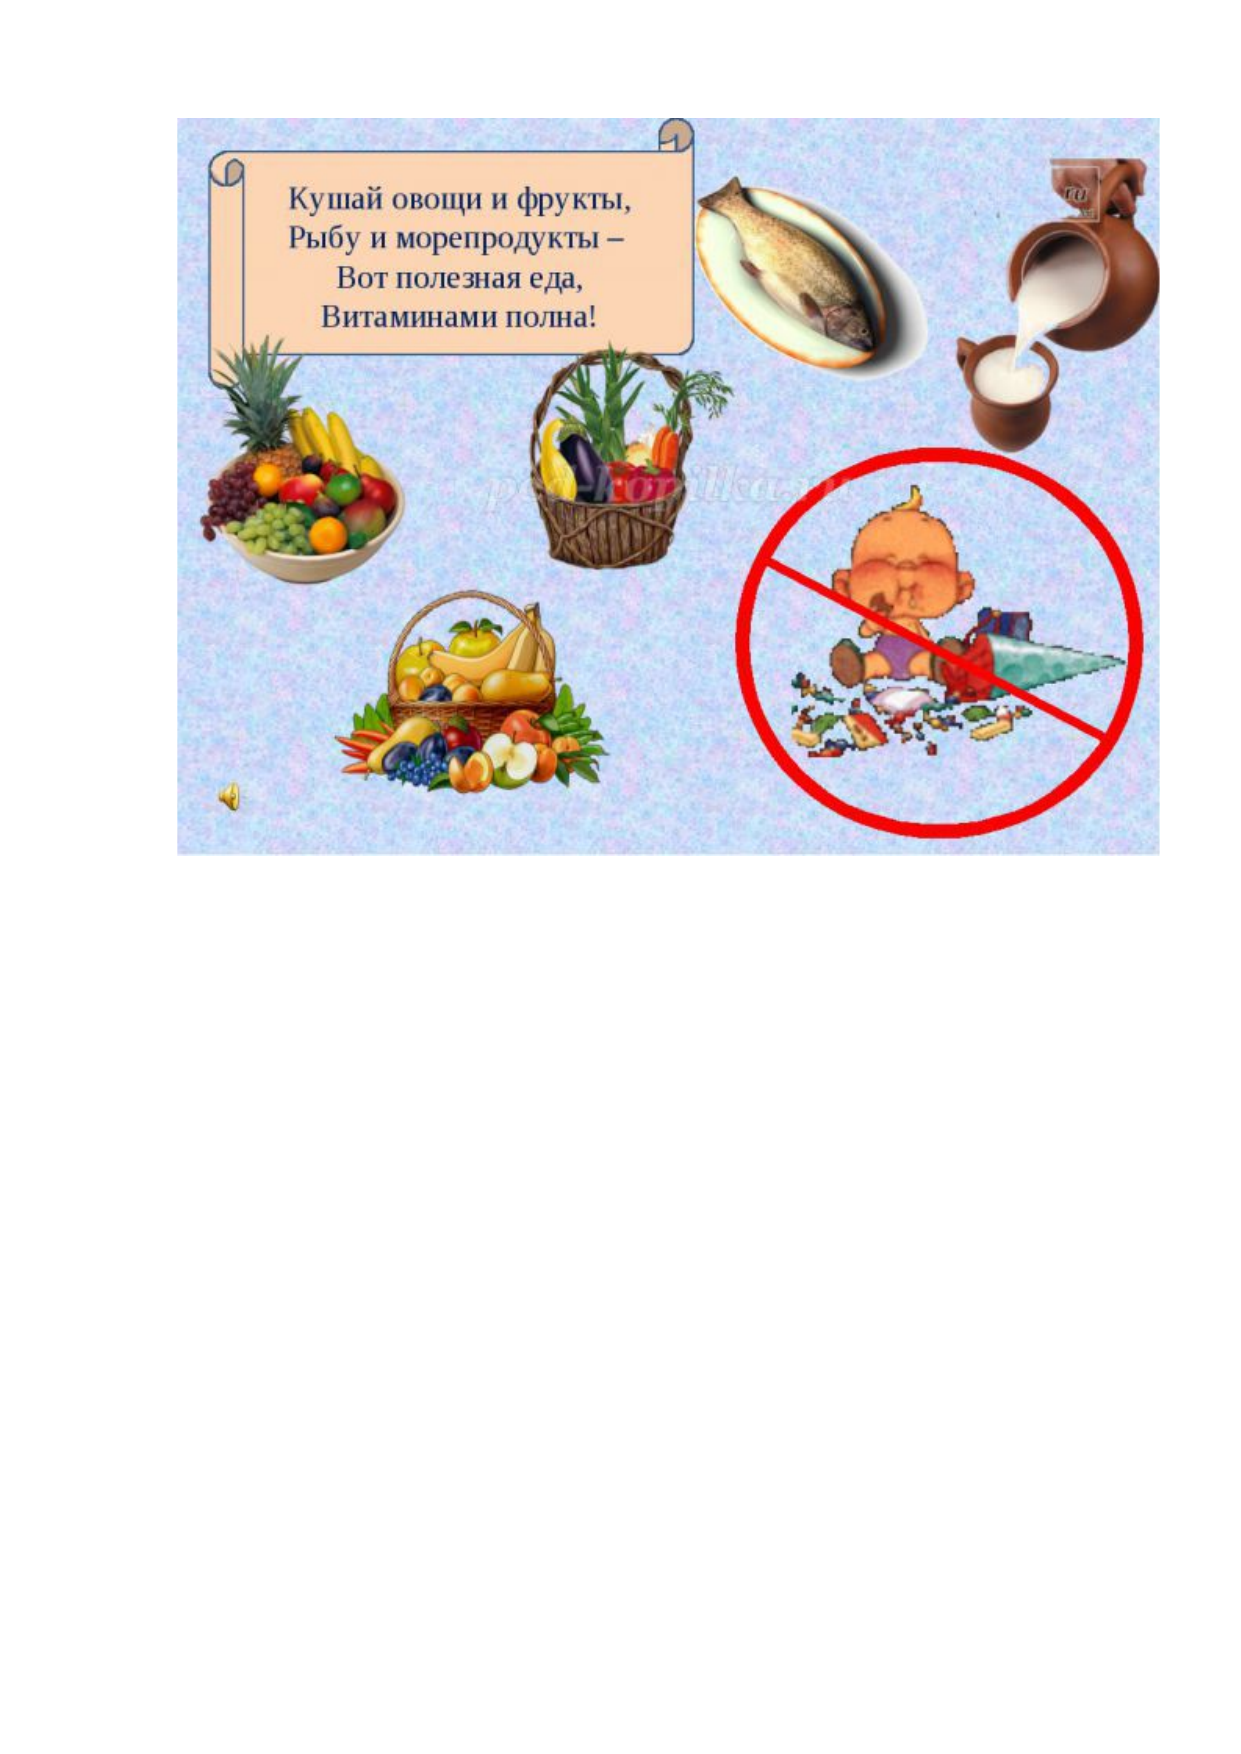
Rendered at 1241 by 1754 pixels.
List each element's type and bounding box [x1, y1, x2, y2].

picture [177, 118, 1160, 856]
